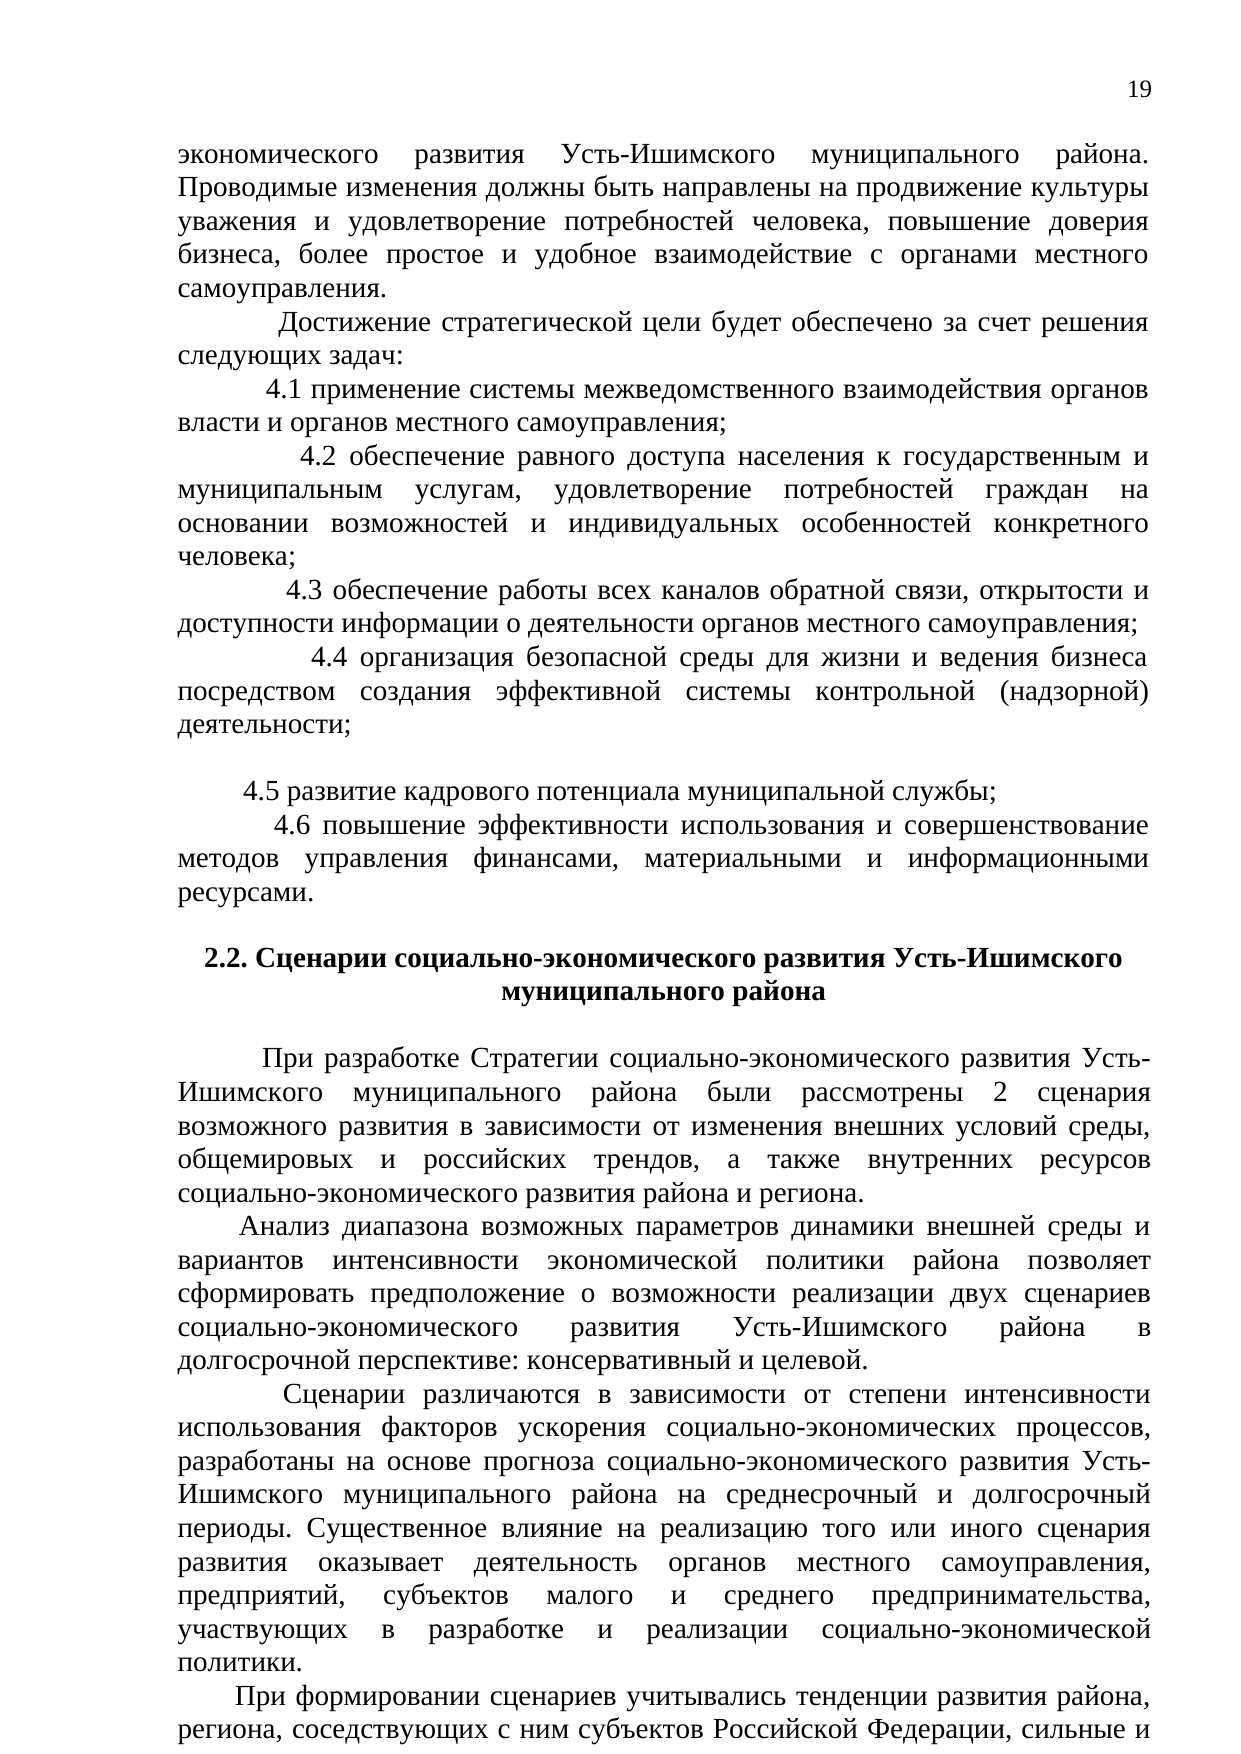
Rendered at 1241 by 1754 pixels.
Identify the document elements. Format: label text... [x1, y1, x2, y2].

text 4.3 обеспечение работы всех каналов обратной связи, открытости и доступности информации о деятельности органов местного самоуправления; [177, 572, 1149, 639]
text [177, 1678, 1152, 1745]
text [177, 136, 1149, 304]
text 4.6 повышение эффективности использования и совершенствование методов управления финансами, материальными и информационными ресурсами. [177, 807, 1149, 907]
text При разработке Стратегии социально-экономического развития Усть-Ишимского муниципального района были рассмотрены 2 сценария возможного развития в зависимости от изменения внешних условий среды, общемировых и российских трендов, а также внутренних ресурсов социально-экономического развития района и региона. [177, 1041, 1152, 1208]
text 4.4 организация безопасной среды для жизни и ведения бизнеса посредством создания эффективной системы контрольной (надзорной) деятельности; [177, 639, 1149, 740]
text 2.2. Сценарии социально-экономического развития Усть-Ишимского муниципального района [177, 940, 1149, 1007]
text Достижение стратегической цели будет обеспечено за счет решения следующих задач: [177, 304, 1149, 371]
text Сценарии различаются в зависимости от степени интенсивности использования факторов ускорения социально-экономических процессов, разработаны на основе прогноза социально-экономического развития Усть-Ишимского муниципального района на среднесрочный и долгосрочный периоды. Существенное влияние на реализацию того или иного сценария развития оказывает деятельность органов местного самоуправления, предприятий, субъектов малого и среднего предпринимательства, участвующих в разработке и реализации социально-экономической политики. [177, 1376, 1152, 1678]
text 4.5 развитие кадрового потенциала муниципальной службы; [177, 773, 1149, 807]
text Анализ диапазона возможных параметров динамики внешней среды и вариантов интенсивности экономической политики района позволяет сформировать предположение о возможности реализации двух сценариев социально-экономического развития Усть-Ишимского района в долгосрочной перспективе: консервативный и целевой. [177, 1208, 1152, 1376]
text 4.2 обеспечение равного доступа населения к государственным и муниципальным услугам, удовлетворение потребностей граждан на основании возможностей и индивидуальных особенностей конкретного человека; [177, 438, 1149, 572]
text 4.1 применение системы межведомственного взаимодействия органов власти и органов местного самоуправления; [177, 371, 1149, 438]
